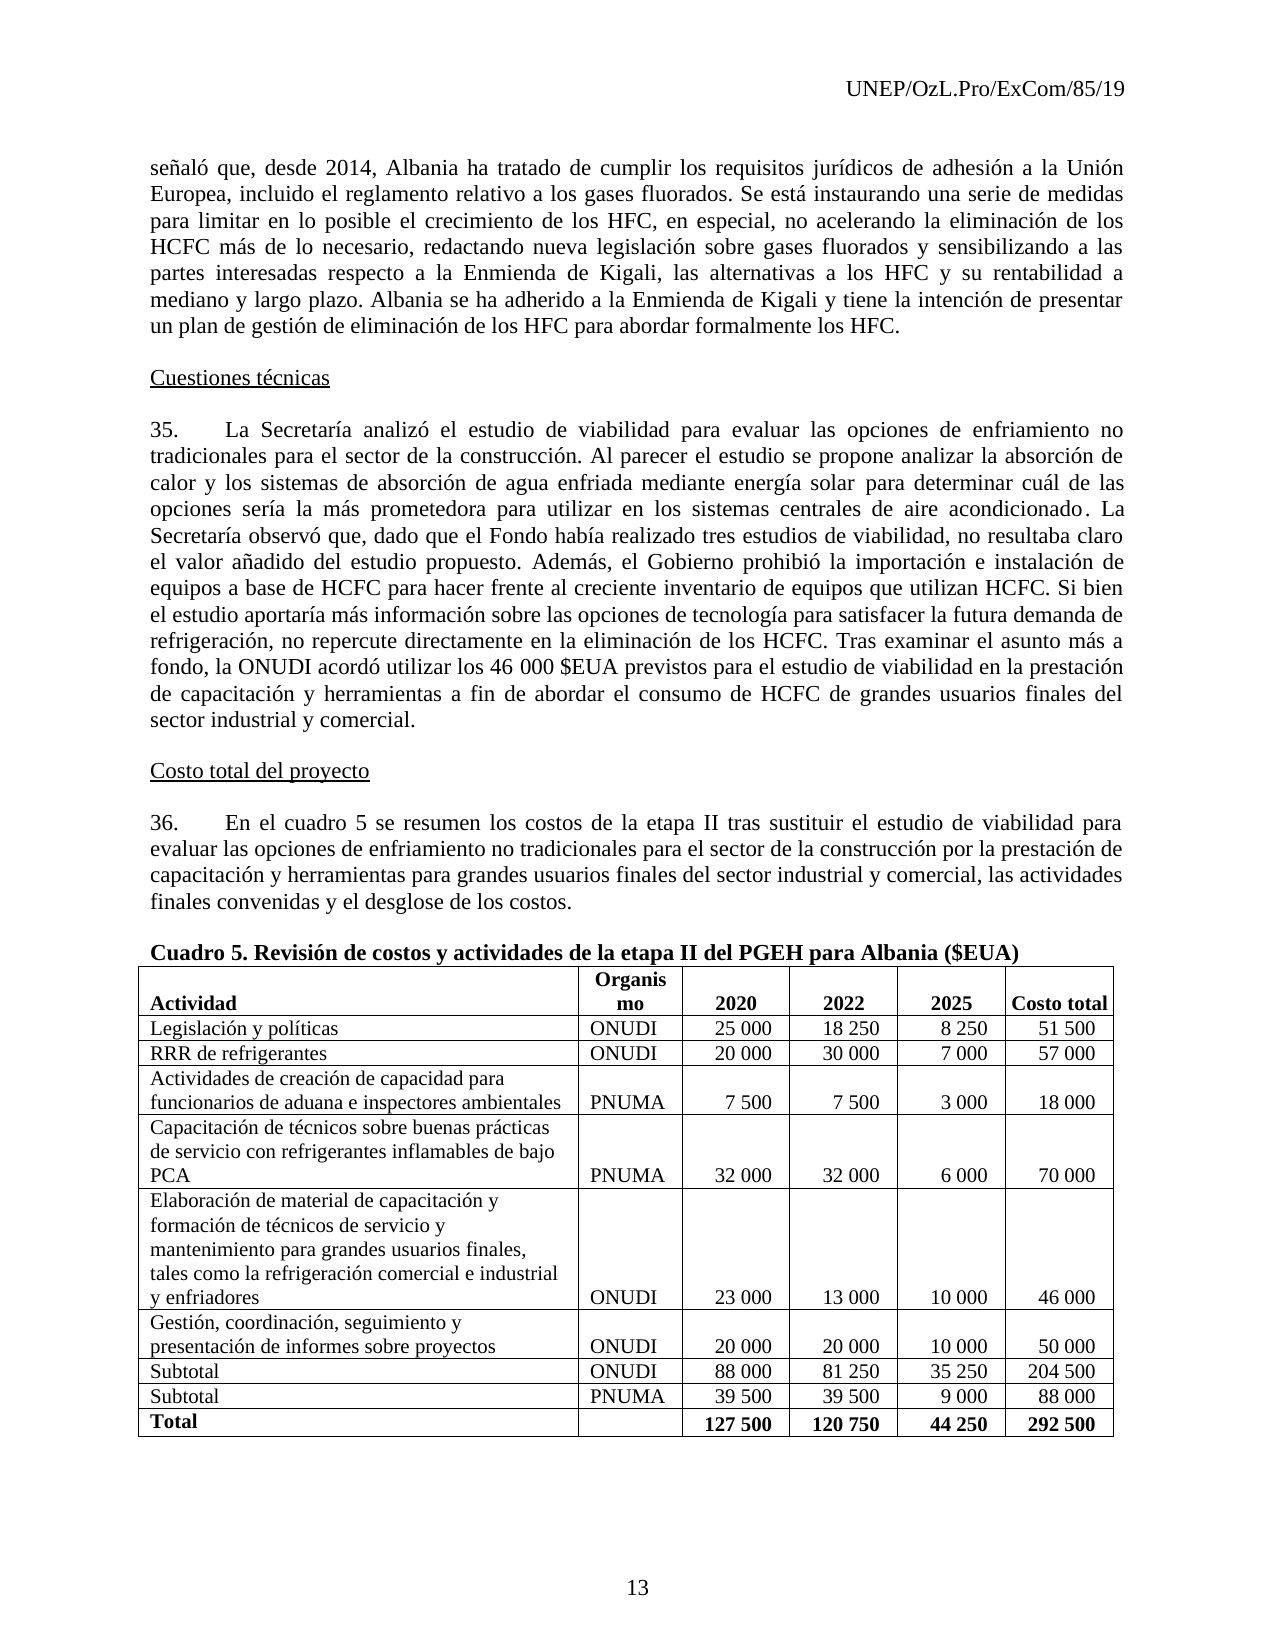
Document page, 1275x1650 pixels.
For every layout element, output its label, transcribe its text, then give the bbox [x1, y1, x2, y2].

table_cell Subtotal [139, 1359, 578, 1383]
table_cell 20 000 [683, 1041, 789, 1065]
table_cell Legislación y políticas [139, 1016, 578, 1040]
table_header Organismo [579, 967, 682, 1015]
table_cell ONUDI [579, 1189, 682, 1309]
table_cell 292 500 [1006, 1409, 1113, 1436]
table_cell 120 750 [790, 1409, 897, 1436]
table_cell 3 000 [898, 1066, 1005, 1114]
table_header 2025 [898, 967, 1005, 1015]
table_cell 23 000 [683, 1189, 789, 1309]
table_cell 7 500 [790, 1066, 897, 1114]
table_cell PNUMA [579, 1066, 682, 1114]
table_cell 32 000 [790, 1115, 897, 1187]
table_cell 88 000 [1006, 1384, 1113, 1408]
table_cell PNUMA [579, 1115, 682, 1187]
table_cell 10 000 [898, 1310, 1005, 1358]
table_header Actividad [139, 967, 578, 1015]
table_cell 35 250 [898, 1359, 1005, 1383]
table_cell 127 500 [683, 1409, 789, 1436]
table_cell Capacitación de técnicos sobre buenas prácticas de servicio con refrigerantes inflamables de bajo PCA [139, 1115, 578, 1187]
table_cell 7 500 [683, 1066, 789, 1114]
table_cell 7 000 [898, 1041, 1005, 1065]
table_cell 88 000 [683, 1359, 789, 1383]
table_cell Elaboración de material de capacitación y formación de técnicos de servicio y mantenimiento para grandes usuarios finales, tales como la refrigeración comercial e industrial y enfriadores [139, 1189, 578, 1309]
table_cell 39 500 [683, 1384, 789, 1408]
subtitle La Secretaría analizó el estudio de viabilidad para evaluar las opciones de enfriamiento no tradicionales para el sector de la construcción. Al parecer el estudio se propone analizar la absorción de calor y los sistemas de absorción de agua enfriada mediante energía solar para determinar cuál de las opciones sería la más prometedora para utilizar en los sistemas centrales de aire acondicionado. La Secretaría observó que, dado que el Fondo había realizado tres estudios de viabilidad, no resultaba claro el valor añadido del estudio propuesto. Además, el Gobierno prohibió la importación e instalación de equipos a base de HCFC para hacer frente al creciente inventario de equipos que utilizan HCFC. Si bien el estudio aportaría más información sobre las opciones de tecnología para satisfacer la futura demanda de refrigeración, no repercute directamente en la eliminación de los HCFC. Tras examinar el asunto más a fondo, la ONUDI acordó utilizar los 46 000 $EUA previstos para el estudio de viabilidad en la prestación de capacitación y herramientas a fin de abordar el consumo de HCFC de grandes usuarios finales del sector industrial y comercial. [150, 416, 1125, 732]
table_cell 13 000 [790, 1189, 897, 1309]
table_cell 44 250 [898, 1409, 1005, 1436]
table_cell Subtotal [139, 1384, 578, 1408]
table_cell PNUMA [579, 1384, 682, 1408]
text Cuestiones técnicas [150, 363, 1125, 390]
table_cell 20 000 [683, 1310, 789, 1358]
table_cell 8 250 [898, 1016, 1005, 1040]
table_header 2022 [790, 967, 897, 1015]
table_cell 32 000 [683, 1115, 789, 1187]
table_cell ONUDI [579, 1041, 682, 1065]
table_cell 70 000 [1006, 1115, 1113, 1187]
table_cell ONUDI [579, 1016, 682, 1040]
table_cell 46 000 [1006, 1189, 1113, 1309]
table_cell ONUDI [579, 1359, 682, 1383]
table_cell 81 250 [790, 1359, 897, 1383]
table_cell 6 000 [898, 1115, 1005, 1187]
table_header Costo total [1006, 967, 1113, 1015]
table_cell 18 250 [790, 1016, 897, 1040]
text Cuadro 5. Revisión de costos y actividades de la etapa II del PGEH para Albania ($EUA) [150, 939, 1125, 966]
table_cell 50 000 [1006, 1310, 1113, 1358]
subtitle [150, 154, 1125, 338]
table_cell 9 000 [898, 1384, 1005, 1408]
subtitle En el cuadro 5 se resumen los costos de la etapa II tras sustituir el estudio de viabilidad para evaluar las opciones de enfriamiento no tradicionales para el sector de la construcción por la prestación de capacitación y herramientas para grandes usuarios finales del sector industrial y comercial, las actividades finales convenidas y el desglose de los costos. [150, 809, 1125, 914]
table_cell Total [139, 1409, 578, 1436]
table_cell 204 500 [1006, 1359, 1113, 1383]
table_cell 51 500 [1006, 1016, 1113, 1040]
table_cell [579, 1409, 682, 1436]
table_cell 25 000 [683, 1016, 789, 1040]
table_cell 39 500 [790, 1384, 897, 1408]
table_cell ONUDI [579, 1310, 682, 1358]
table_cell 20 000 [790, 1310, 897, 1358]
table_cell 10 000 [898, 1189, 1005, 1309]
table_cell 57 000 [1006, 1041, 1113, 1065]
table_cell Actividades de creación de capacidad para funcionarios de aduana e inspectores ambientales [139, 1066, 578, 1114]
table_cell 18 000 [1006, 1066, 1113, 1114]
table_cell RRR de refrigerantes [139, 1041, 578, 1065]
table_cell 30 000 [790, 1041, 897, 1065]
table_cell Gestión, coordinación, seguimiento y presentación de informes sobre proyectos [139, 1310, 578, 1358]
table_header 2020 [683, 967, 789, 1015]
subtitle Costo total del proyecto [150, 757, 1125, 784]
